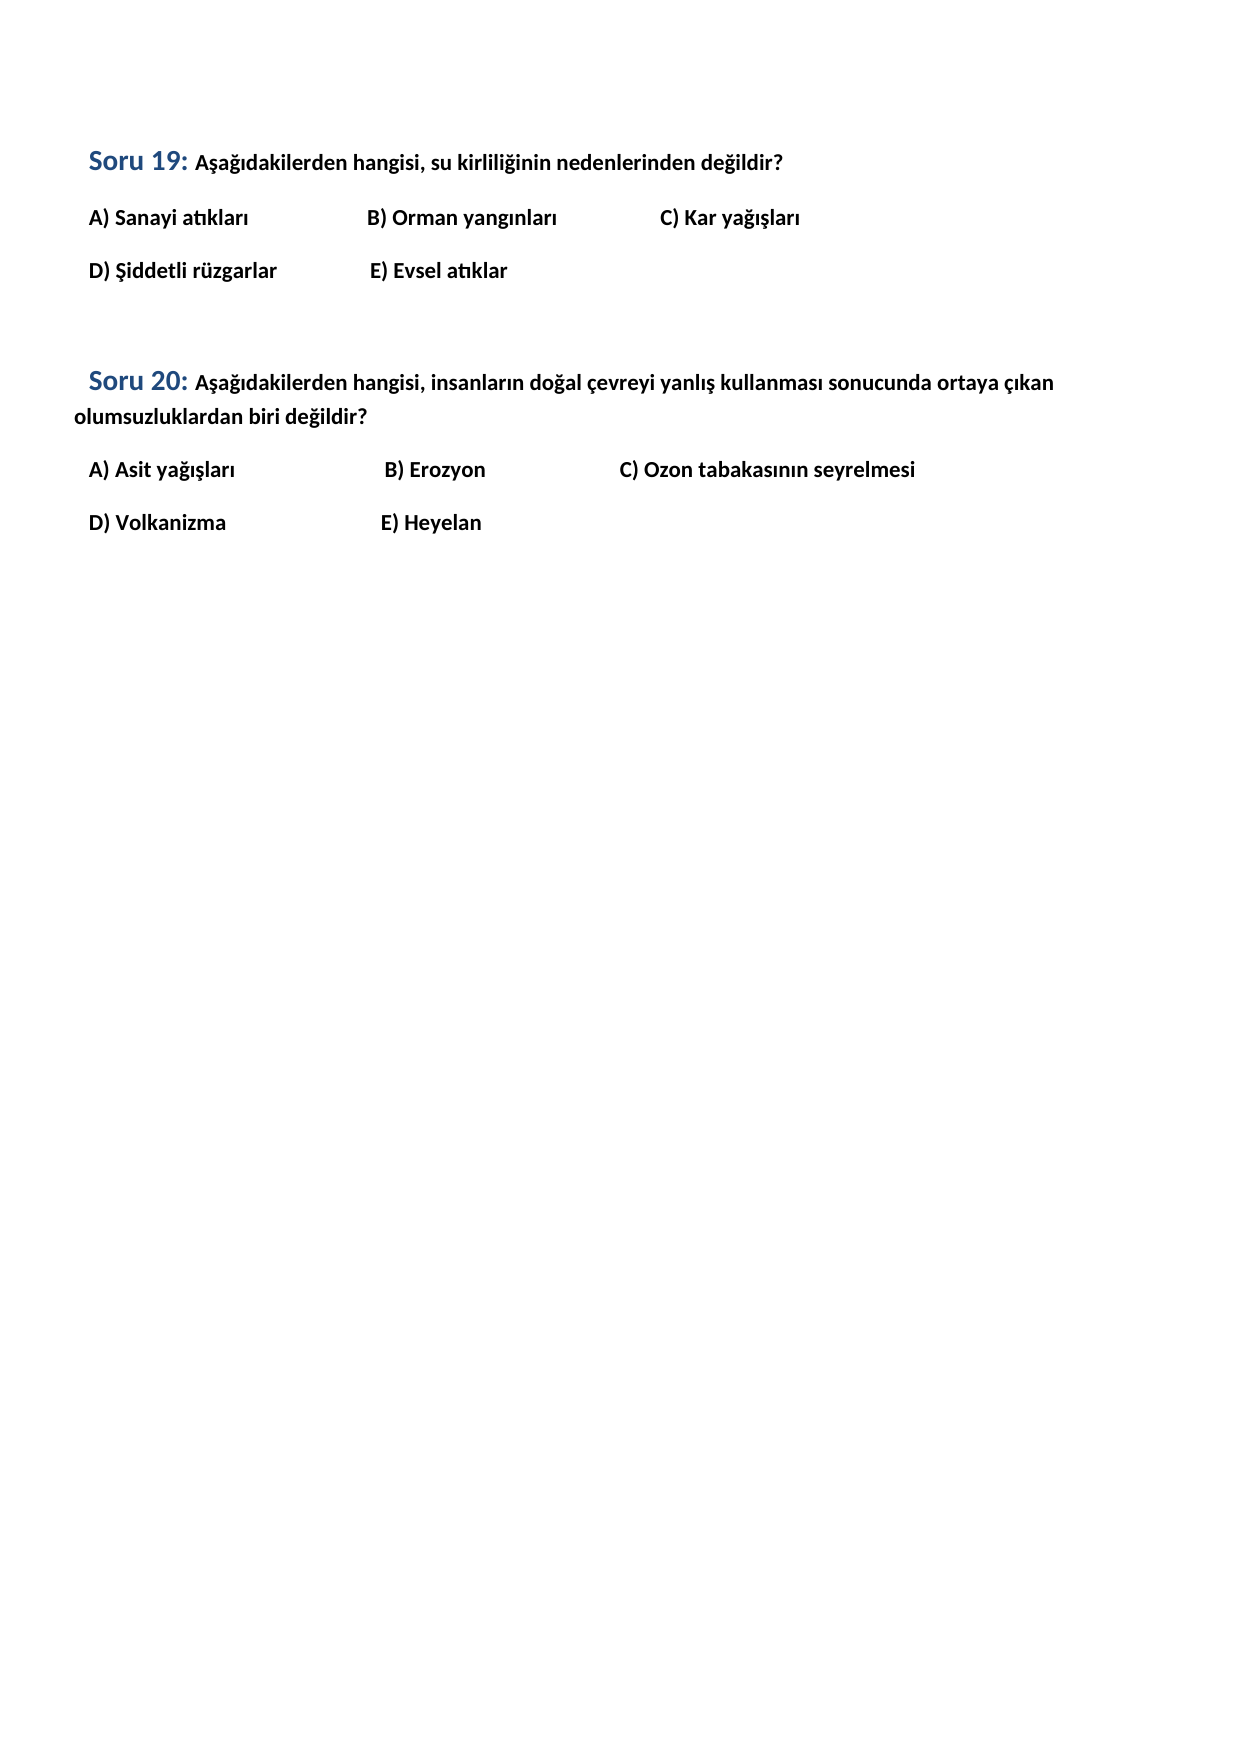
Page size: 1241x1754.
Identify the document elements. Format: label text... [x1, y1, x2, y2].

text D) Volkanizma E) Heyelan [74, 508, 1152, 536]
text Soru 20: Aşağıdakilerden hangisi, insanların doğal çevreyi yanlış kullanması sonucunda ortaya çıkan olumsuzluklardan biri değildir? [74, 362, 1152, 430]
text A) Asit yağışları B) Erozyon C) Ozon tabakasının seyrelmesi [74, 455, 1152, 483]
text A) Sanayi atıkları B) Orman yangınları C) Kar yağışları [74, 203, 1152, 231]
text D) Şiddetli rüzgarlar E) Evsel atıklar [74, 256, 1152, 284]
text Soru 19: Aşağıdakilerden hangisi, su kirliliğinin nedenlerinden değildir? [74, 142, 1152, 177]
